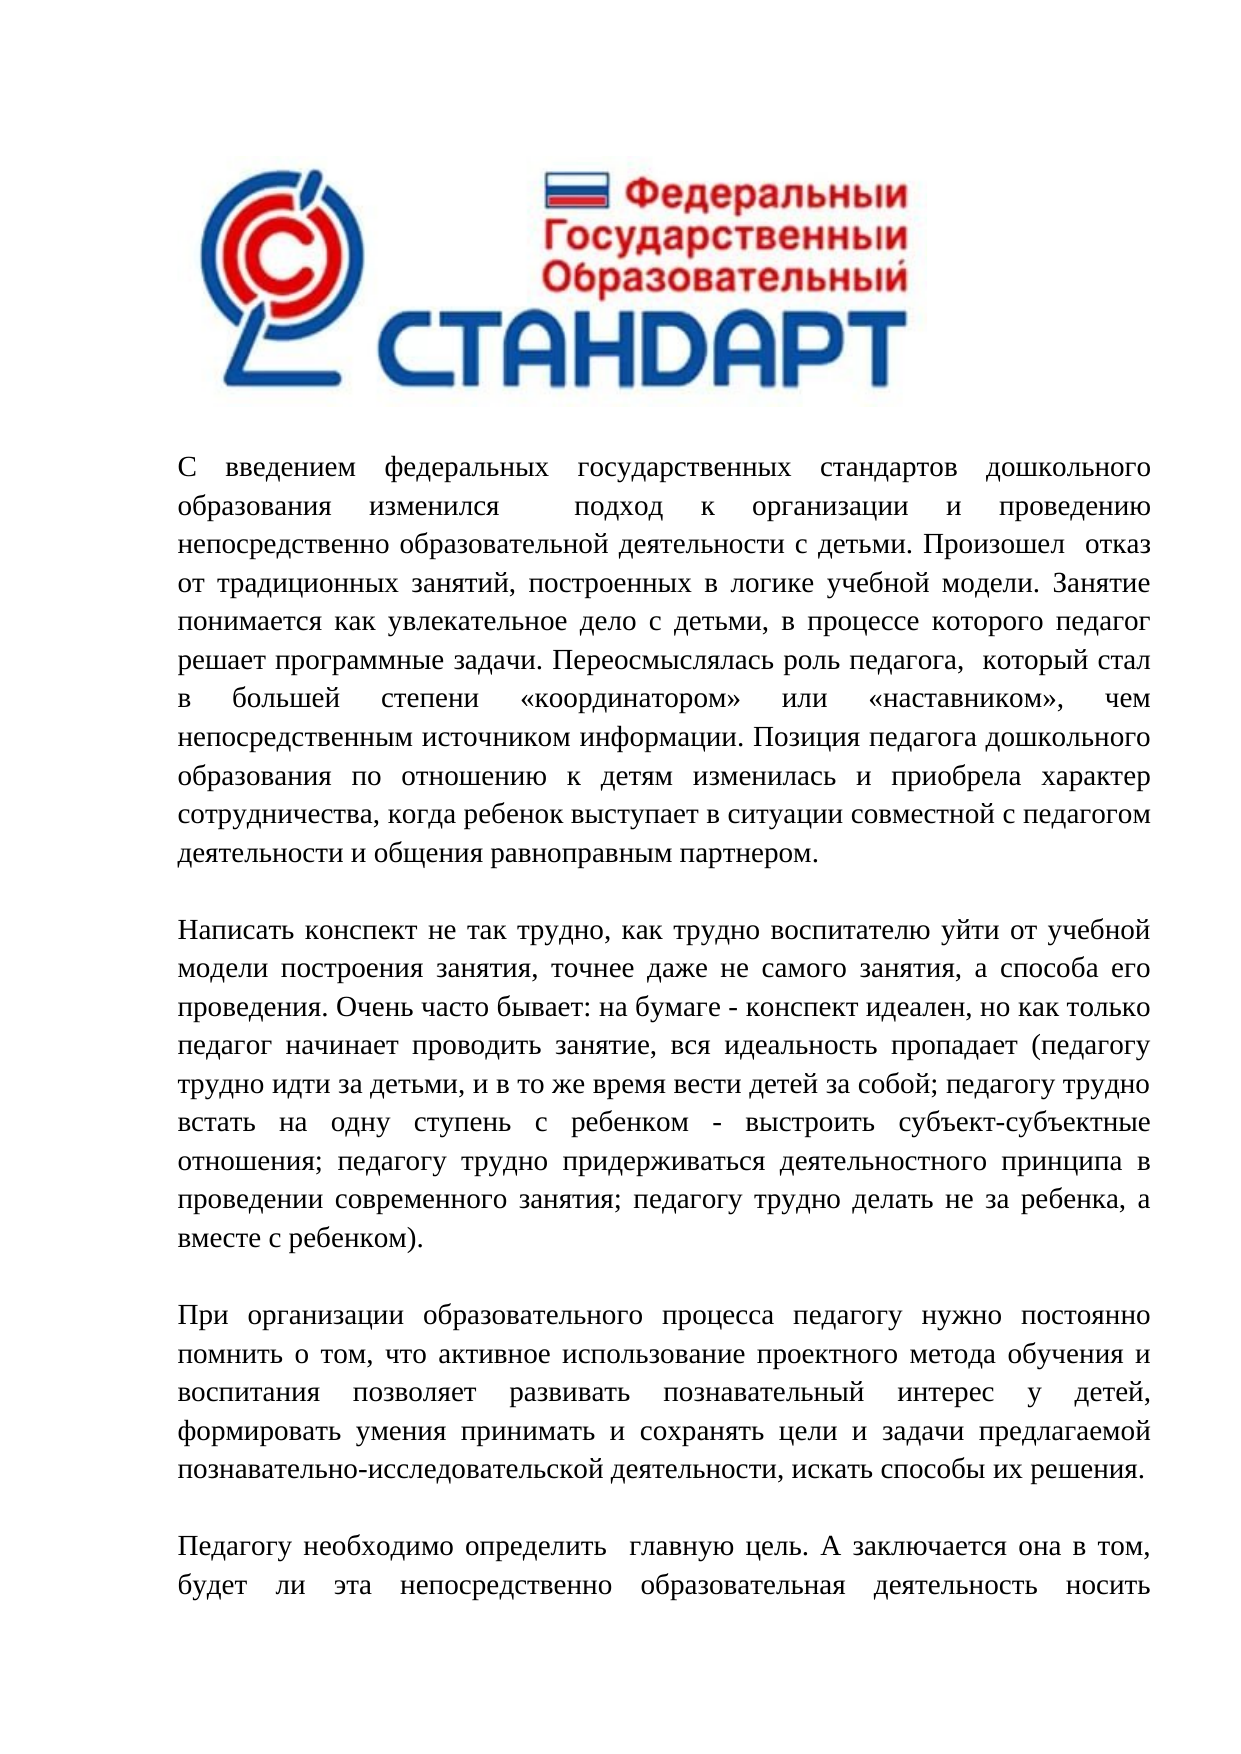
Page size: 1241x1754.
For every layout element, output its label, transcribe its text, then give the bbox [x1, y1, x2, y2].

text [177, 1528, 1152, 1601]
picture [177, 156, 928, 407]
text С введением федеральных государственных стандартов дошкольного образования изменился подход к организации и проведению непосредственно образовательной деятельности с детьми. Произошел отказ от традиционных занятий, построенных в логике учебной модели. Занятие понимается как увлекательное дело с детьми, в процессе которого педагог решает программные задачи. Переосмыслялась роль педагога, который стал в большей степени «координатором» или «наставником», чем непосредственным источником информации. Позиция педагога дошкольного образования по отношению к детям изменилась и приобрела характер сотрудничества, когда ребенок выступает в ситуации совместной с педагогом деятельности и общения равноправным партнером. [177, 449, 1152, 868]
text При организации образовательного процесса педагогу нужно постоянно помнить о том, что активное использование проектного метода обучения и воспитания позволяет развивать познавательный интерес у детей, формировать умения принимать и сохранять цели и задачи предлагаемой познавательно-исследовательской деятельности, искать способы их решения. [177, 1297, 1152, 1485]
text Написать конспект не так трудно, как трудно воспитателю уйти от учебной модели построения занятия, точнее даже не самого занятия, а способа его проведения. Очень часто бывает: на бумаге - конспект идеален, но как только педагог начинает проводить занятие, вся идеальность пропадает (педагогу трудно идти за детьми, и в то же время вести детей за собой; педагогу трудно встать на одну ступень с ребенком - выстроить субъект-субъектные отношения; педагогу трудно придерживаться деятельностного принципа в проведении современного занятия; педагогу трудно делать не за ребенка, а вместе с ребенком). [177, 912, 1152, 1254]
